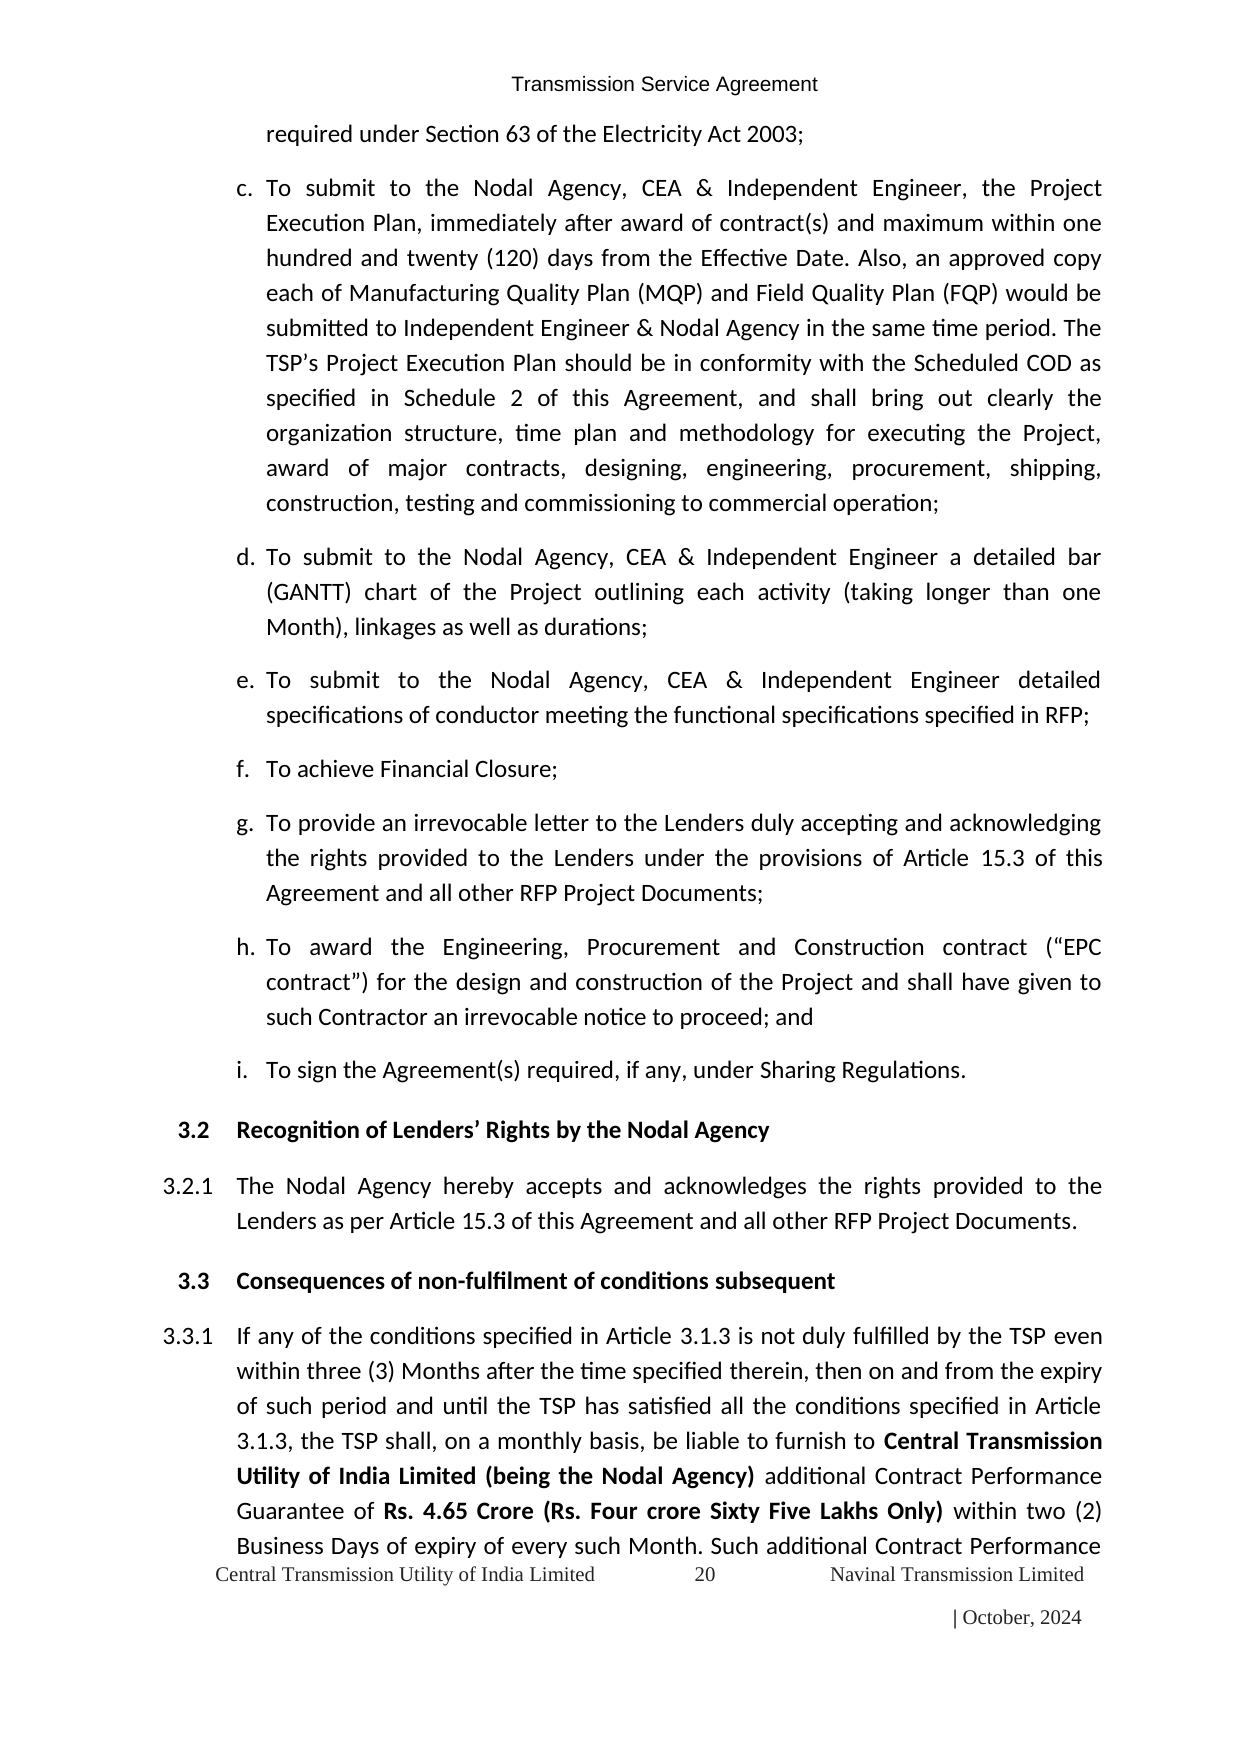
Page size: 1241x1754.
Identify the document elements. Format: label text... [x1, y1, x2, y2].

subtitle Consequences of non-fulfilment of conditions subsequent [177, 1265, 1103, 1296]
subtitle Recognition of Lenders’ Rights by the Nodal Agency [177, 1114, 1103, 1145]
list To sign the Agreement(s) required, if any, under Sharing Regulations. [236, 1054, 1103, 1085]
list To provide an irrevocable letter to the Lenders duly accepting and acknowledging the rights provided to the Lenders under the provisions of Article 15.3 of this Agreement and all other RFP Project Documents; [236, 807, 1103, 907]
list To submit to the Nodal Agency, CEA & Independent Engineer, the Project Execution Plan, immediately after award of contract(s) and maximum within one hundred and twenty (120) days from the Effective Date. Also, an approved copy each of Manufacturing Quality Plan (MQP) and Field Quality Plan (FQP) would be submitted to Independent Engineer & Nodal Agency in the same time period. The TSP’s Project Execution Plan should be in conformity with the Scheduled COD as specified in Schedule 2 of this Agreement, and shall bring out clearly the organization structure, time plan and methodology for executing the Project, award of major contracts, designing, engineering, procurement, shipping, construction, testing and commissioning to commercial operation; [236, 172, 1103, 517]
list To submit to the Nodal Agency, CEA & Independent Engineer a detailed bar (GANTT) chart of the Project outlining each activity (taking longer than one Month), linkages as well as durations; [236, 541, 1103, 641]
list To achieve Financial Closure; [236, 753, 1103, 784]
list To submit to the Nodal Agency, CEA & Independent Engineer detailed specifications of conductor meeting the functional specifications specified in RFP; [236, 664, 1103, 730]
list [236, 118, 1103, 149]
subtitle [162, 1321, 1103, 1561]
subtitle The Nodal Agency hereby accepts and acknowledges the rights provided to the Lenders as per Article 15.3 of this Agreement and all other RFP Project Documents. [162, 1170, 1103, 1236]
list To award the Engineering, Procurement and Construction contract (“EPC contract”) for the design and construction of the Project and shall have given to such Contractor an irrevocable notice to proceed; and [236, 931, 1103, 1031]
